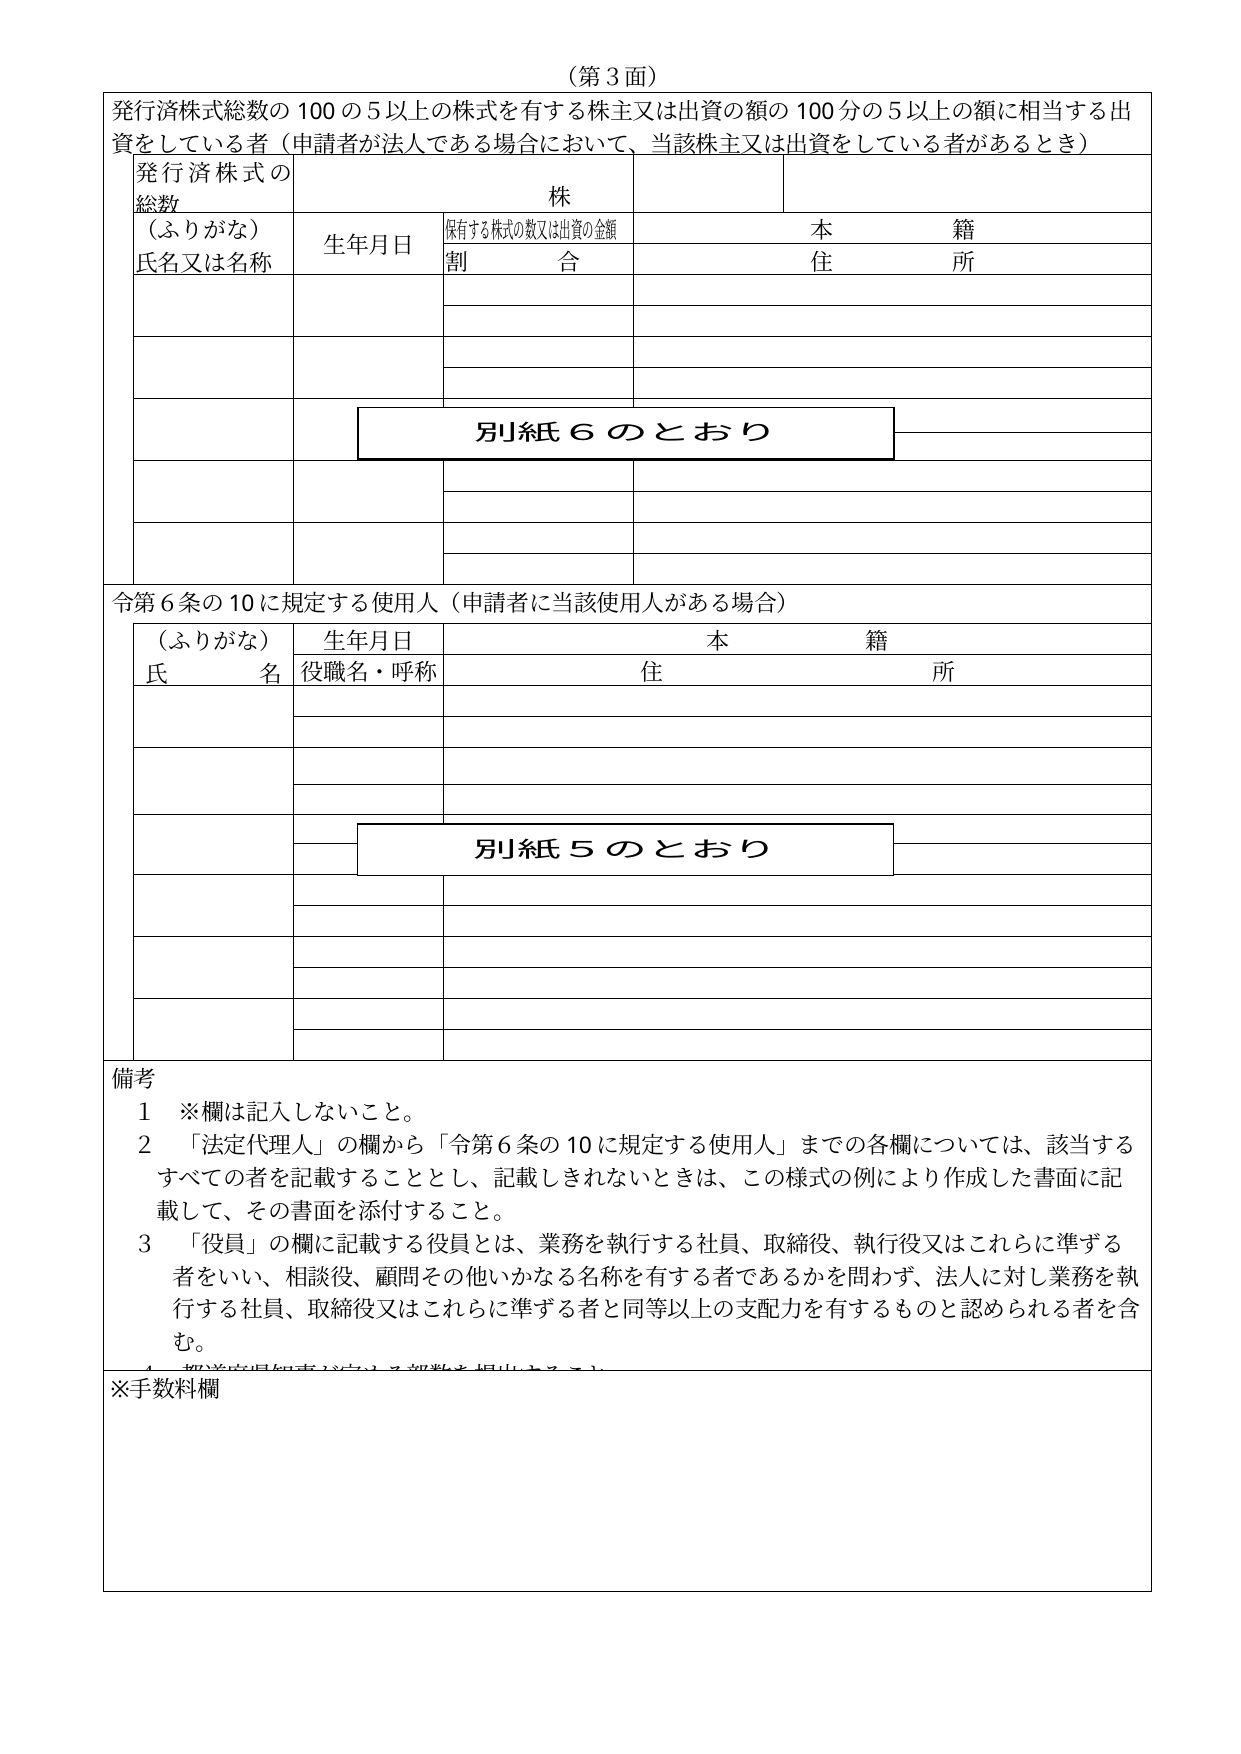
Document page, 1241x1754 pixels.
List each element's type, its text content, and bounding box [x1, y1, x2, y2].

table_cell [444, 492, 633, 522]
table_cell [294, 686, 443, 716]
table_cell [634, 461, 1151, 491]
table_cell （ふりがな） 氏名又は名称 [134, 213, 293, 274]
table_cell [134, 337, 293, 398]
table_cell 保有する株式の数又は出資の金額 [444, 213, 633, 243]
table_cell [294, 844, 357, 874]
table_cell [444, 906, 1151, 936]
text （第３面） [89, 59, 1137, 92]
table_cell [294, 1030, 443, 1060]
table_cell [104, 623, 133, 1060]
table_cell 本 籍 [444, 624, 1151, 653]
table_cell [784, 155, 1151, 212]
table_cell [444, 337, 633, 367]
table_cell [134, 399, 293, 460]
table_cell [134, 815, 293, 874]
table_cell [894, 844, 1151, 874]
table_cell [294, 461, 443, 522]
table_cell [444, 461, 633, 491]
table_cell [294, 906, 443, 936]
table_cell [634, 155, 783, 212]
table_cell 株 [294, 155, 633, 212]
table_cell [634, 306, 1151, 336]
table_cell 発行済株式の総数 [134, 155, 293, 212]
table_cell [444, 554, 633, 584]
table_cell [294, 523, 443, 584]
table_cell [294, 815, 443, 843]
table_cell [134, 686, 293, 747]
table_cell [444, 368, 633, 398]
table_cell [444, 1030, 1151, 1060]
table_cell [294, 968, 443, 998]
table_cell [444, 717, 1151, 747]
table_cell 令第６条の10に規定する使用人（申請者に当該使用人がある場合） [104, 585, 1151, 622]
table_cell [294, 275, 443, 336]
table_cell [294, 999, 443, 1029]
table_header 発行済株式総数の 100の５以上の株式を有する株主又は出資の額の 100分の５以上の額に相当する出 資をしている者（申請者が法人である場合において、当該株主又は出資をしている者があるとき） [104, 93, 1151, 154]
table_cell [104, 154, 133, 584]
table_cell [444, 937, 1151, 967]
table_cell [134, 461, 293, 522]
table_cell [294, 785, 443, 814]
table_cell 生年月日 [294, 213, 443, 274]
table_cell 備考 １ ※欄は記入しないこと。 ２ 「法定代理人」の欄から「令第６条の10に規定する使用人」までの各欄については、該当する すべての者を記載することとし、記載しきれないときは、この様式の例により作成した書面に記 載して、その書面を添付すること。 ３ 「役員」の欄に記載する役員とは、業務を執行する社員、取締役、執行役又はこれらに準ずる 者をいい、相談役、顧問その他いかなる名称を有する者であるかを問わず、法人に対し業務を執 行する社員、取締役又はこれらに準ずる者と同等以上の支配力を有するものと認められる者を含 む。 ４ 都道府県知事が定める部数を提出すること。 [104, 1061, 1151, 1370]
table_cell [444, 999, 1151, 1029]
table_cell [294, 399, 443, 460]
table_cell [444, 306, 633, 336]
table_cell 生年月日 [294, 624, 443, 653]
table_cell [134, 999, 293, 1060]
table_cell [134, 748, 293, 814]
table_cell （ふりがな） 氏 名 [134, 624, 293, 684]
table_cell [444, 748, 1151, 784]
table_cell [294, 337, 443, 398]
table_cell 役職名・呼称 [294, 655, 443, 684]
table_cell 割 合 [444, 244, 633, 274]
table_cell [294, 748, 443, 784]
table_cell [634, 523, 1151, 553]
table_cell 住 所 [634, 244, 1151, 274]
table_cell 住 所 [444, 655, 1151, 684]
table_cell [294, 937, 443, 967]
table_cell [134, 937, 293, 998]
table_cell [444, 275, 633, 305]
table_cell [634, 554, 1151, 584]
table_cell [444, 399, 633, 407]
table_cell [634, 492, 1151, 522]
table_cell [444, 686, 1151, 716]
table_cell [634, 399, 1151, 432]
table_cell [134, 523, 293, 584]
table_cell [895, 433, 1151, 460]
table_cell [294, 875, 443, 904]
table_cell [294, 717, 443, 747]
table_cell [134, 875, 293, 936]
table_cell [634, 337, 1151, 367]
table_cell [634, 368, 1151, 398]
table_cell [134, 275, 293, 336]
table_cell 本 籍 [634, 213, 1151, 243]
table_cell [444, 815, 1151, 843]
table_cell [444, 785, 1151, 814]
table_cell [444, 523, 633, 553]
table_cell [444, 875, 1151, 904]
table_cell [444, 968, 1151, 998]
table_cell ※手数料欄 [104, 1371, 1151, 1591]
table_cell [634, 275, 1151, 305]
